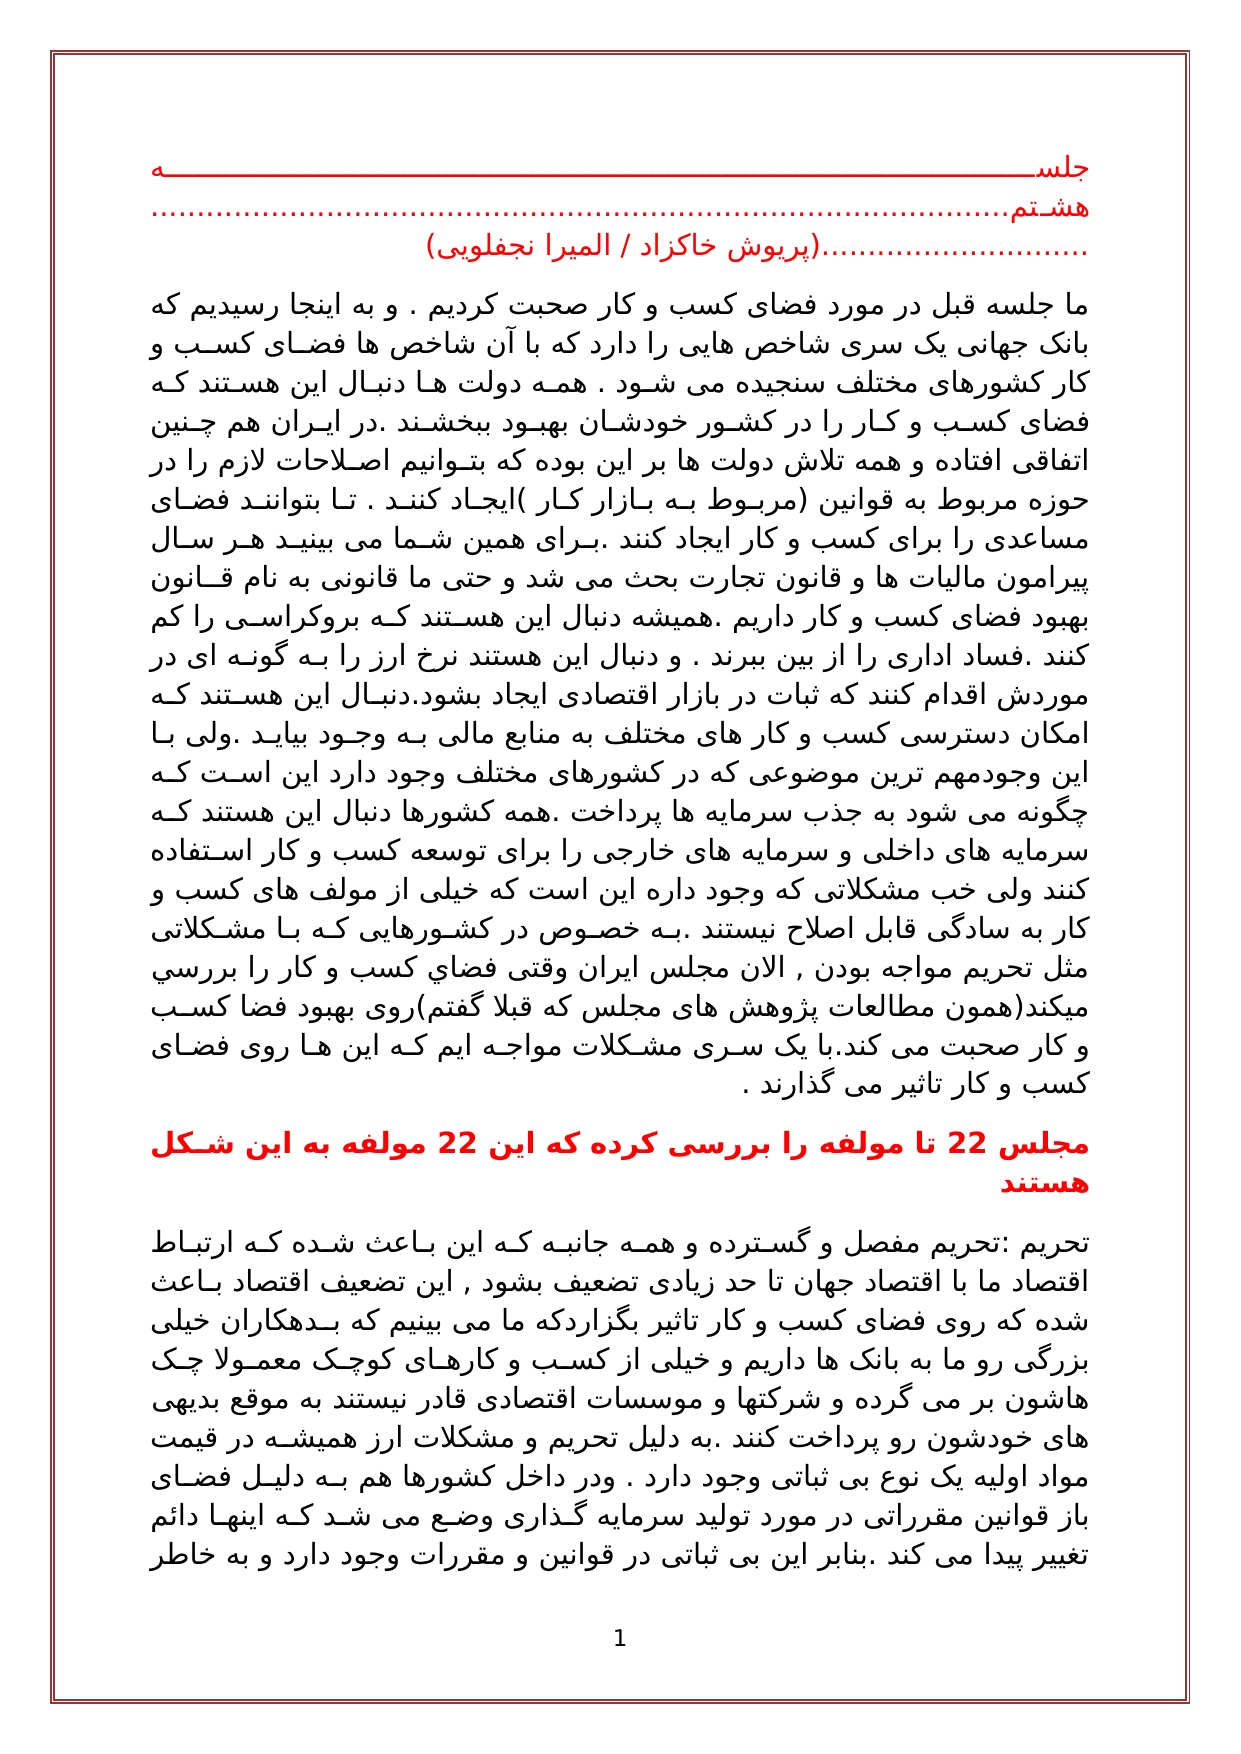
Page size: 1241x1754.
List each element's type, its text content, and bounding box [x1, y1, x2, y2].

text مجلس 22 تا مولفه را بررسی کرده که این 22 مولفه به این شکل هستند [150, 1127, 1090, 1199]
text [150, 1225, 1090, 1571]
text ما جلسه قبل در مورد فضای کسب و کار صحبت کردیم . و به اینجا رسیدیم که بانک جهانی یک سری شاخص هایی را دارد که با آن شاخص ها فضای کسب و کار کشورهای مختلف سنجیده می شود . همه دولت ها دنبال این هستند که فضای کسب و کار را در کشور خودشان بهبود ببخشند .در ایران هم چنین اتفاقی افتاده و همه تلاش دولت ها بر این بوده که بتوانیم اصلاحات لازم را در حوزه مربوط به قوانین (مربوط به بازار کار )ایجاد کنند . تا بتوانند فضای مساعدی را برای کسب و کار ایجاد کنند .برای همین شما می بینید هر سال پیرامون مالیات ها و قانون تجارت بحث می شد و حتی ما قانونی به نام قانون بهبود فضای کسب و کار داریم .همیشه دنبال این هستند که بروکراسی را کم کنند .فساد اداری را از بین ببرند . و دنبال این هستند نرخ ارز را به گونه ای در موردش اقدام کنند که ثبات در بازار اقتصادی ایجاد بشود.دنبال این هستند که امکان دسترسی کسب و کار های مختلف به منابع مالی به وجود بیاید .ولی با این وجودمهم ترین موضوعی که در کشورهای مختلف وجود دارد این است که چگونه می شود به جذب سرمایه ها پرداخت .همه کشورها دنبال این هستند که سرمایه های داخلی و سرمایه های خارجی را برای توسعه کسب و کار استفاده کنند ولی خب مشکلاتی که وجود داره این است که خیلی از مولف های کسب و کار به سادگی قابل اصلاح نیستند .به خصوص در کشورهایی که با مشکلاتی مثل تحریم مواجه بودن , الان مجلس ایران وقتی فضاي كسب و كار را بررسي ميكند(همون مطالعات پژوهش های مجلس که قبلا گفتم)روی بهبود فضا کسب و کار صحبت می کند.با یک سری مشکلات مواجه ایم که این ها روی فضای کسب و کار تاثیر می گذارند . [150, 288, 1090, 1101]
text جلسه هشتم..........................................................................................................................(پریوش خاکزاد / المیرا نجفلویی) [150, 150, 1090, 262]
